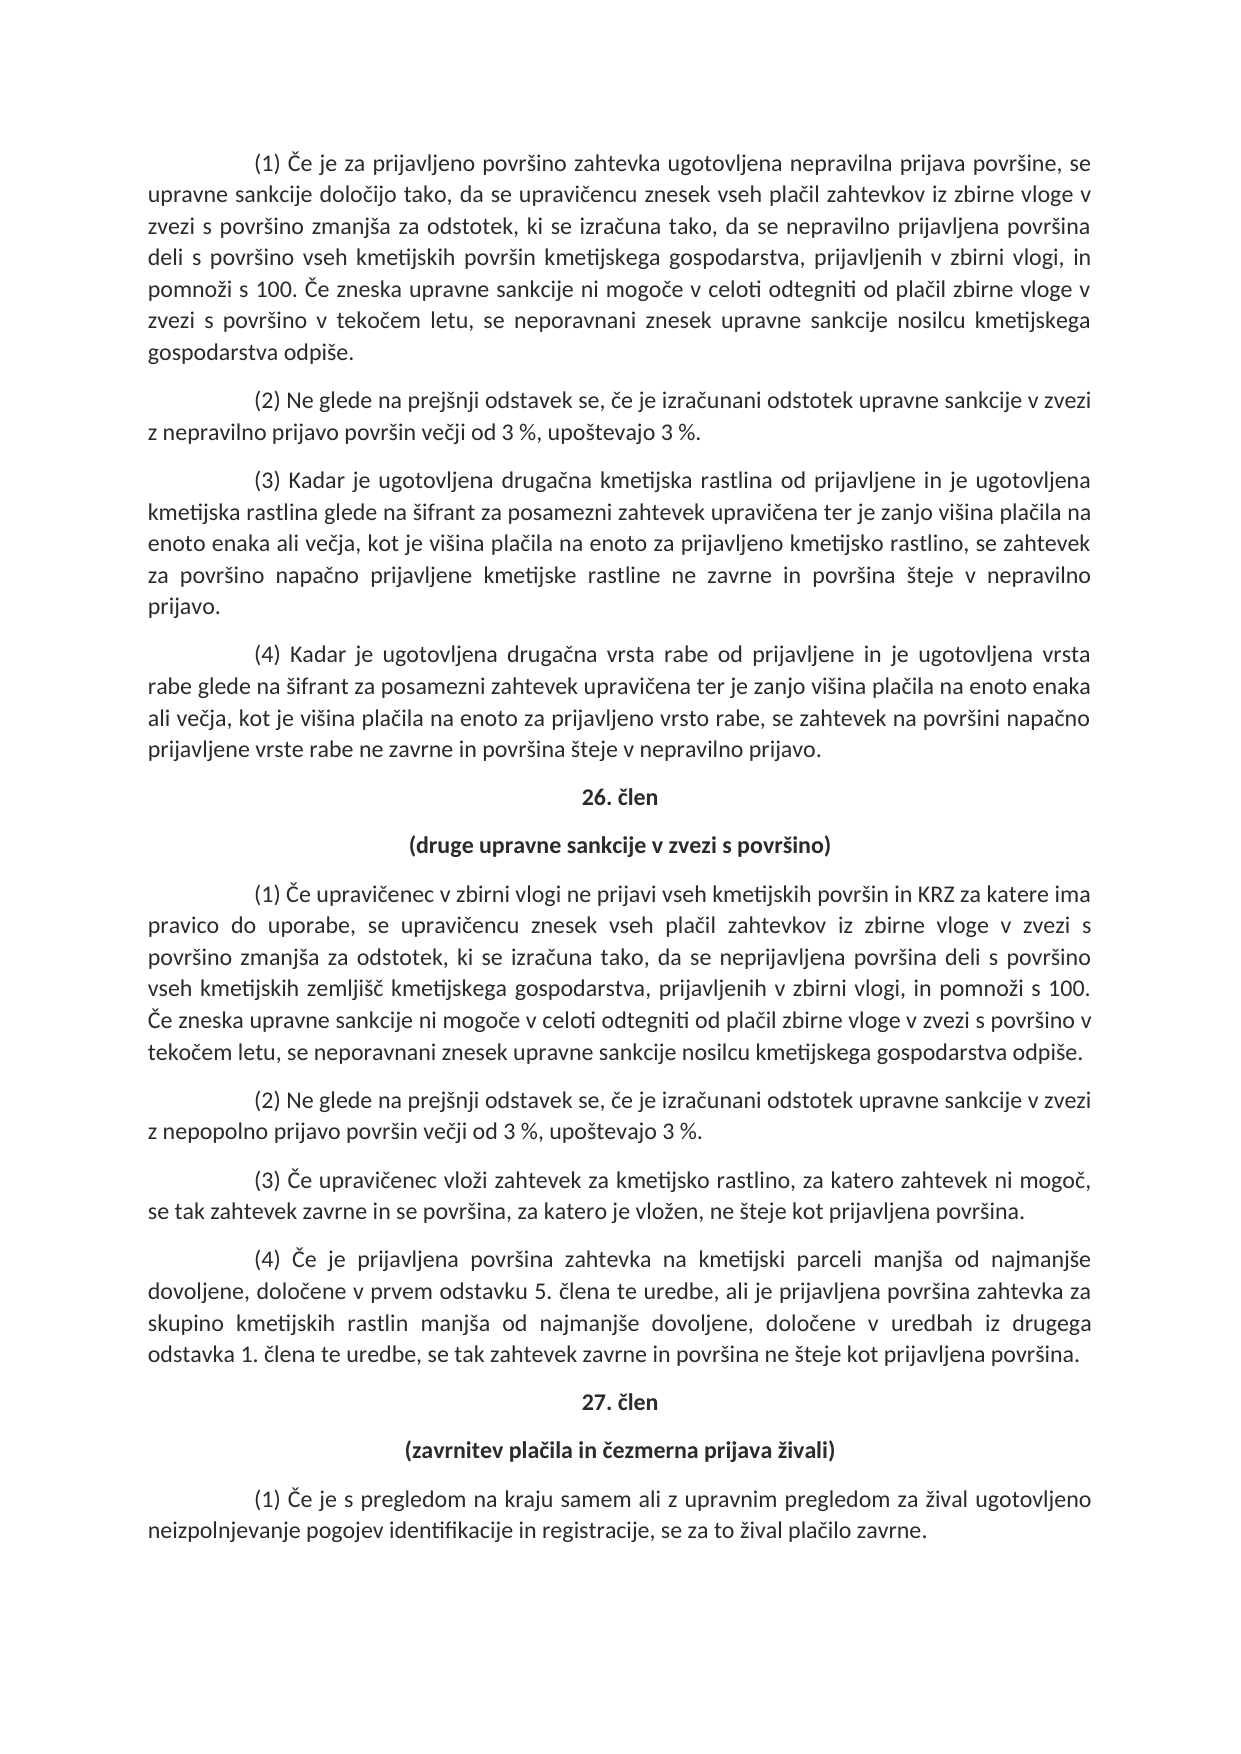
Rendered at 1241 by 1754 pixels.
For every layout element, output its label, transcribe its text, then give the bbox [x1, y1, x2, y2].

text (4) Če je prijavljena površina zahtevka na kmetijski parceli manjša od najmanjše dovoljene, določene v prvem odstavku 5. člena te uredbe, ali je prijavljena površina zahtevka za skupino kmetijskih rastlin manjša od najmanjše dovoljene, določene v uredbah iz drugega odstavka 1. člena te uredbe, se tak zahtevek zavrne in površina ne šteje kot prijavljena površina. [148, 1244, 1093, 1368]
text 27. člen [148, 1387, 1093, 1417]
text (3) Če upravičenec vloži zahtevek za kmetijsko rastlino, za katero zahtevek ni mogoč, se tak zahtevek zavrne in se površina, za katero je vložen, ne šteje kot prijavljena površina. [148, 1165, 1093, 1226]
text (4) Kadar je ugotovljena drugačna vrsta rabe od prijavljene in je ugotovljena vrsta rabe glede na šifrant za posamezni zahtevek upravičena ter je zanjo višina plačila na enoto enaka ali večja, kot je višina plačila na enoto za prijavljeno vrsto rabe, se zahtevek na površini napačno prijavljene vrste rabe ne zavrne in površina šteje v nepravilno prijavo. [148, 639, 1093, 763]
text (druge upravne sankcije v zvezi s površino) [148, 831, 1093, 860]
text (2) Ne glede na prejšnji odstavek se, če je izračunani odstotek upravne sankcije v zvezi z nepravilno prijavo površin večji od 3 %, upoštevajo 3 %. [148, 385, 1093, 446]
text (1) Če je za prijavljeno površino zahtevka ugotovljena nepravilna prijava površine, se upravne sankcije določijo tako, da se upravičencu znesek vseh plačil zahtevkov iz zbirne vloge v zvezi s površino zmanjša za odstotek, ki se izračuna tako, da se nepravilno prijavljena površina deli s površino vseh kmetijskih površin kmetijskega gospodarstva, prijavljenih v zbirni vlogi, in pomnoži s 100. Če zneska upravne sankcije ni mogoče v celoti odtegniti od plačil zbirne vloge v zvezi s površino v tekočem letu, se neporavnani znesek upravne sankcije nosilcu kmetijskega gospodarstva odpiše. [148, 148, 1093, 366]
text (2) Ne glede na prejšnji odstavek se, če je izračunani odstotek upravne sankcije v zvezi z nepopolno prijavo površin večji od 3 %, upoštevajo 3 %. [148, 1085, 1093, 1146]
text (1) Če je s pregledom na kraju samem ali z upravnim pregledom za žival ugotovljeno neizpolnjevanje pogojev identifikacije in registracije, se za to žival plačilo zavrne. [148, 1484, 1093, 1545]
text (3) Kadar je ugotovljena drugačna kmetijska rastlina od prijavljene in je ugotovljena kmetijska rastlina glede na šifrant za posamezni zahtevek upravičena ter je zanjo višina plačila na enoto enaka ali večja, kot je višina plačila na enoto za prijavljeno kmetijsko rastlino, se zahtevek za površino napačno prijavljene kmetijske rastline ne zavrne in površina šteje v nepravilno prijavo. [148, 465, 1093, 621]
text 26. člen [148, 782, 1093, 812]
text (zavrnitev plačila in čezmerna prijava živali) [148, 1436, 1093, 1465]
text (1) Če upravičenec v zbirni vlogi ne prijavi vseh kmetijskih površin in KRZ za katere ima pravico do uporabe, se upravičencu znesek vseh plačil zahtevkov iz zbirne vloge v zvezi s površino zmanjša za odstotek, ki se izračuna tako, da se neprijavljena površina deli s površino vseh kmetijskih zemljišč kmetijskega gospodarstva, prijavljenih v zbirni vlogi, in pomnoži s 100. Če zneska upravne sankcije ni mogoče v celoti odtegniti od plačil zbirne vloge v zvezi s površino v tekočem letu, se neporavnani znesek upravne sankcije nosilcu kmetijskega gospodarstva odpiše. [148, 879, 1093, 1066]
